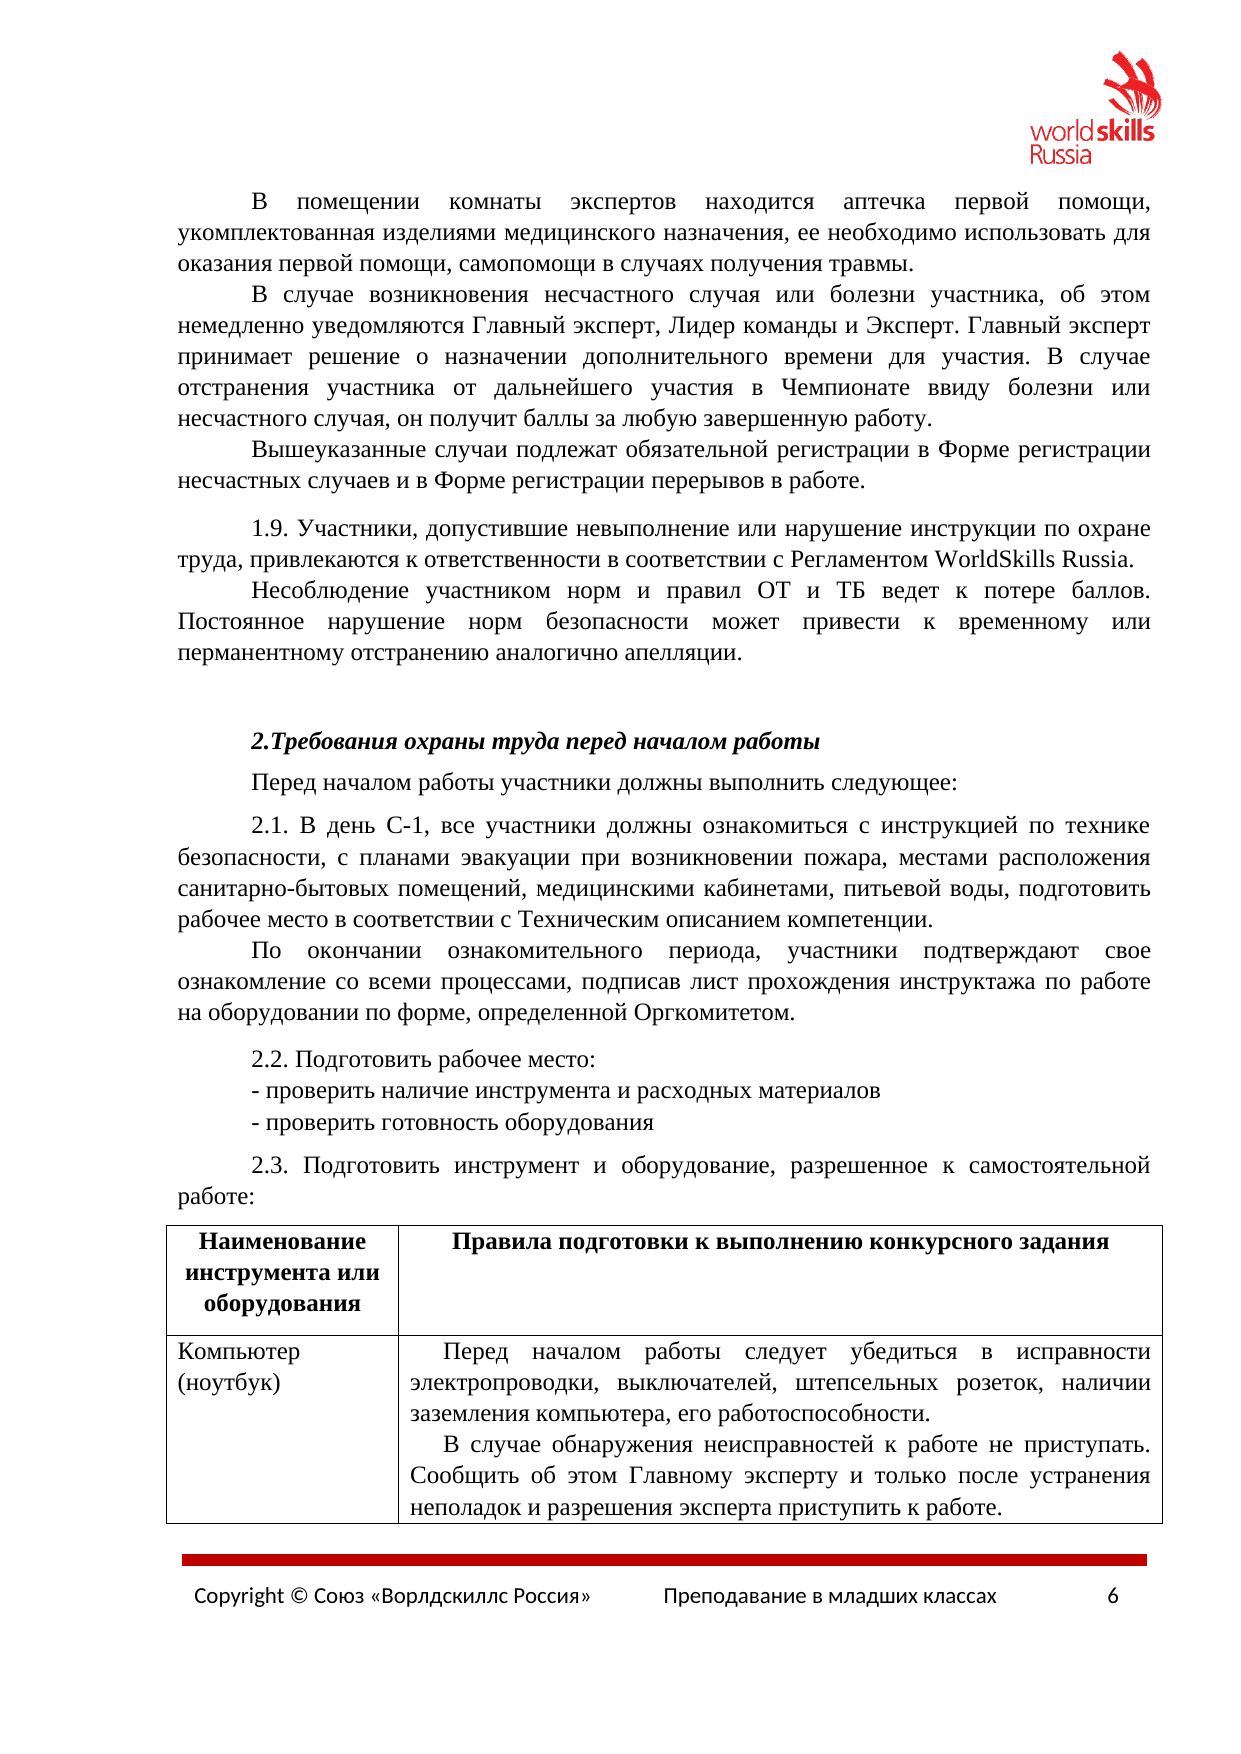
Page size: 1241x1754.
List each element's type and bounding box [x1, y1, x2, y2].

picture [1030, 50, 1187, 164]
